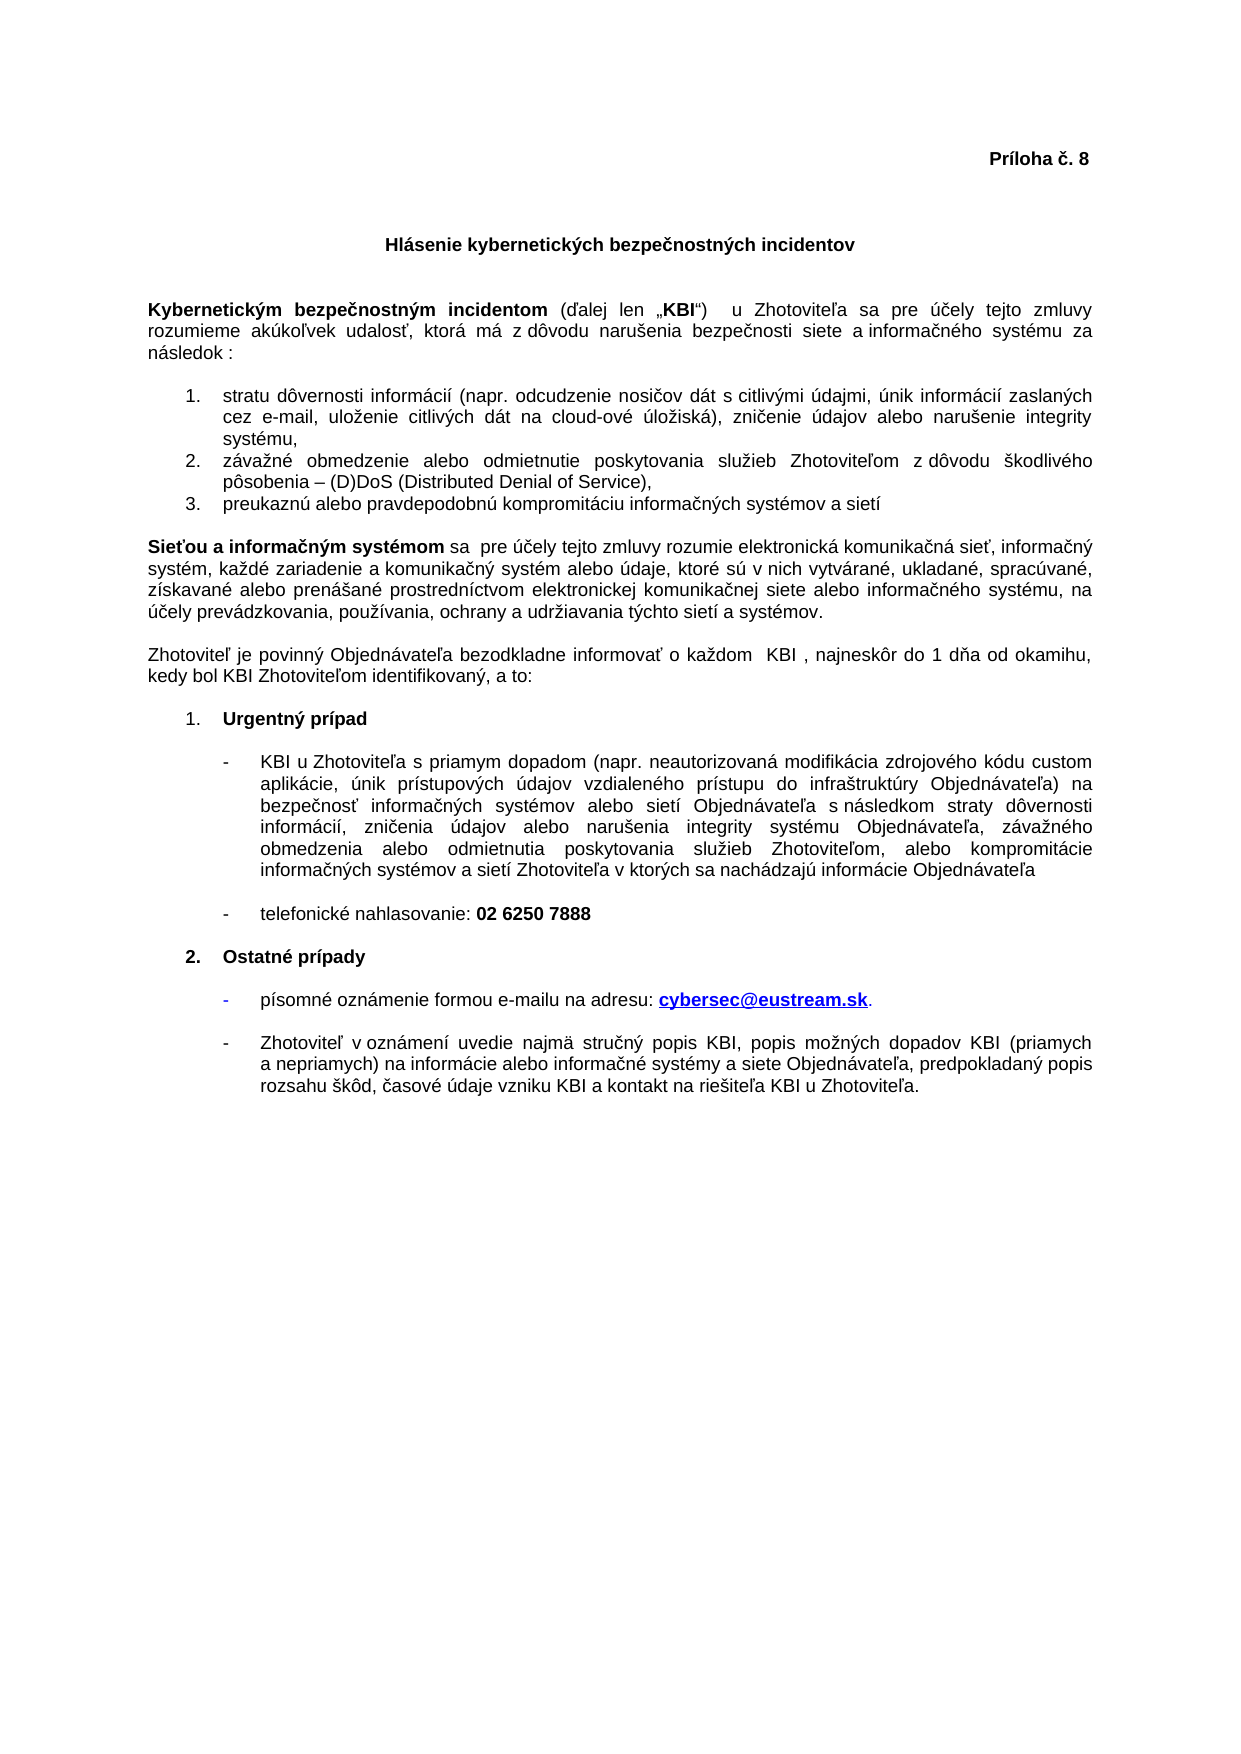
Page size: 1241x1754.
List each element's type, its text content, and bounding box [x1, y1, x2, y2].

list KBI u Zhotoviteľa s priamym dopadom (napr. neautorizovaná modifikácia zdrojového kódu custom aplikácie, únik prístupových údajov vzdialeného prístupu do infraštruktúry Objednávateľa) na bezpečnosť informačných systémov alebo sietí Objednávateľa s následkom straty dôvernosti informácií, zničenia údajov alebo narušenia integrity systému Objednávateľa, závažného obmedzenia alebo odmietnutia poskytovania služieb Zhotoviteľom, alebo kompromitácie informačných systémov a sietí Zhotoviteľa v ktorých sa nachádzajú informácie Objednávateľa [223, 751, 1093, 881]
list preukaznú alebo pravdepodobnú kompromitáciu informačných systémov a sietí [185, 493, 1093, 514]
list Ostatné prípady [185, 945, 1093, 967]
text Príloha č. 8 [148, 148, 1093, 169]
list závažné obmedzenie alebo odmietnutie poskytovania služieb Zhotoviteľom z dôvodu škodlivého pôsobenia – (D)DoS (Distributed Denial of Service), [185, 449, 1093, 493]
text Hlásenie kybernetických bezpečnostných incidentov [148, 234, 1093, 255]
text Zhotoviteľ je povinný Objednávateľa bezodkladne informovať o každom KBI , najneskôr do 1 dňa od okamihu, kedy bol KBI Zhotoviteľom identifikovaný, a to: [148, 643, 1093, 687]
text Kybernetickým bezpečnostným incidentom (ďalej len „KBI“) u Zhotoviteľa sa pre účely tejto zmluvy rozumieme akúkoľvek udalosť, ktorá má z dôvodu narušenia bezpečnosti siete a informačného systému za následok : [148, 298, 1093, 363]
list stratu dôvernosti informácií (napr. odcudzenie nosičov dát s citlivými údajmi, únik informácií zaslaných cez e-mail, uloženie citlivých dát na cloud-ové úložiská), zničenie údajov alebo narušenie integrity systému, [185, 385, 1093, 449]
list Urgentný prípad [185, 708, 1093, 730]
list telefonické nahlasovanie: 02 6250 7888 [223, 902, 1093, 924]
list Zhotoviteľ v oznámení uvedie najmä stručný popis KBI, popis možných dopadov KBI (priamych a nepriamych) na informácie alebo informačné systémy a siete Objednávateľa, predpokladaný popis rozsahu škôd, časové údaje vzniku KBI a kontakt na riešiteľa KBI u Zhotoviteľa. [223, 1032, 1093, 1096]
list písomné oznámenie formou e-mailu na adresu: cybersec@eustream.sk. [223, 988, 1093, 1010]
text Sieťou a informačným systémom sa pre účely tejto zmluvy rozumie elektronická komunikačná sieť, informačný systém, každé zariadenie a komunikačný systém alebo údaje, ktoré sú v nich vytvárané, ukladané, spracúvané, získavané alebo prenášané prostredníctvom elektronickej komunikačnej siete alebo informačného systému, na účely prevádzkovania, používania, ochrany a udržiavania týchto sietí a systémov. [148, 536, 1093, 622]
